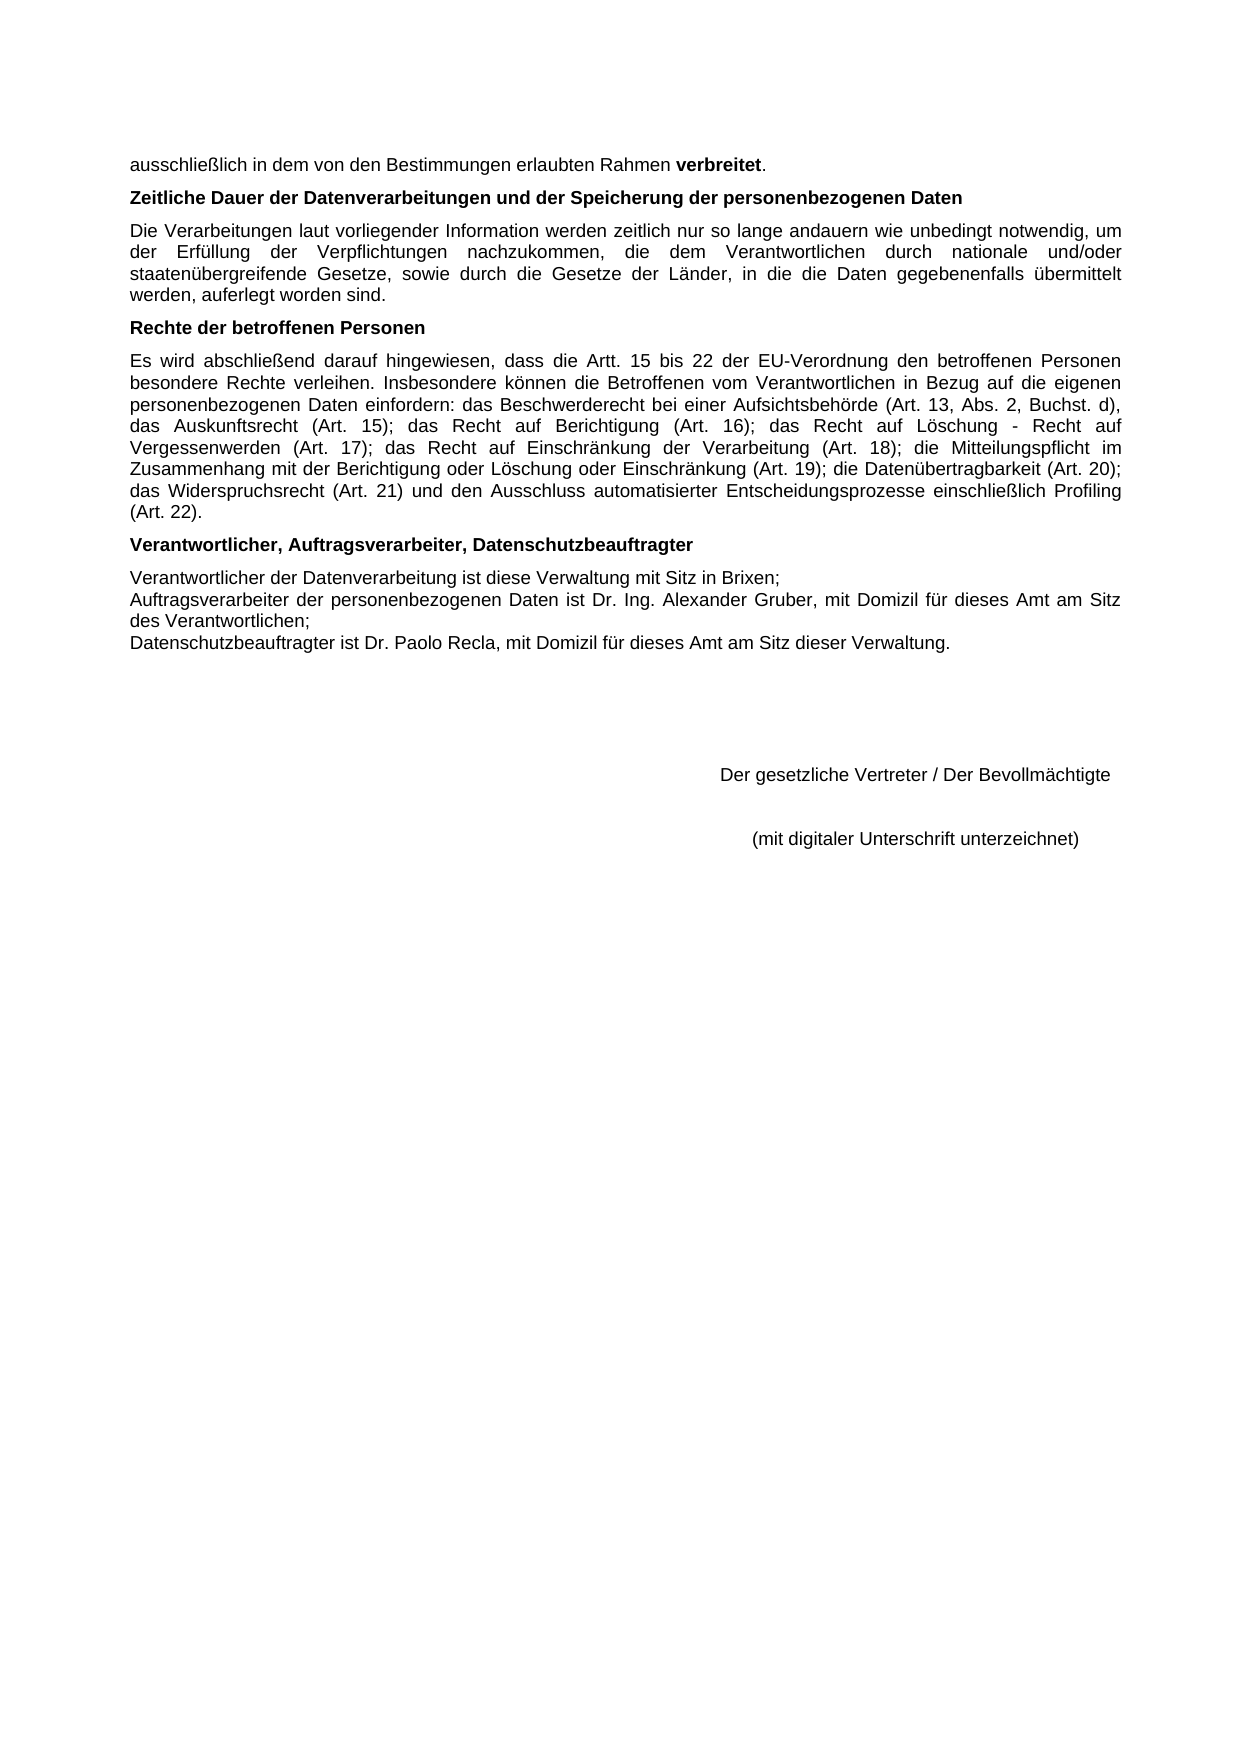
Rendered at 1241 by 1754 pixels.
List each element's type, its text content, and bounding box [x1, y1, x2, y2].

table_cell Die Verarbeitungen laut vorliegender Information werden zeitlich nur so lange andauern wie unbedingt notwendig, um der Erfüllung der Verpflichtungen nachzukommen, die dem Verantwortlichen durch nationale und/oder staatenübergreifende Gesetze, sowie durch die Gesetze der Länder, in die die Daten gegebenenfalls übermittelt werden, auferlegt worden sind. [124, 214, 1128, 311]
table_cell Zeitliche Dauer der Datenverarbeitungen und der Speicherung der personenbezogenen Daten [124, 181, 1128, 214]
table_cell Es wird abschließend darauf hingewiesen, dass die Artt. 15 bis 22 der EU-Verordnung den betroffenen Personen besondere Rechte verleihen. Insbesondere können die Betroffenen vom Verantwortlichen in Bezug auf die eigenen personenbezogenen Daten einfordern: das Beschwerderecht bei einer Aufsichtsbehörde (Art. 13, Abs. 2, Buchst. d), das Auskunftsrecht (Art. 15); das Recht auf Berichtigung (Art. 16); das Recht auf Löschung - Recht auf Vergessenwerden (Art. 17); das Recht auf Einschränkung der Verarbeitung (Art. 18); die Mitteilungspflicht im Zusammenhang mit der Berichtigung oder Löschung oder Einschränkung (Art. 19); die Datenübertragbarkeit (Art. 20); das Widerspruchsrecht (Art. 21) und den Ausschluss automatisierter Entscheidungsprozesse einschließlich Profiling (Art. 22). [124, 345, 1128, 528]
table_cell ausschließlich in dem von den Bestimmungen erlaubten Rahmen verbreitet. [124, 148, 1128, 181]
table_cell Rechte der betroffenen Personen [124, 311, 1128, 344]
text (mit digitaler Unterschrift unterzeichnet) [709, 828, 1122, 849]
text Der gesetzliche Vertreter / Der Bevollmächtigte [709, 763, 1122, 817]
table_cell Verantwortlicher der Datenverarbeitung ist diese Verwaltung mit Sitz in Brixen; Auftragsverarbeiter der personenbezogenen Daten ist Dr. Ing. Alexander Gruber, mit Domizil für dieses Amt am Sitz des Verantwortlichen; Datenschutzbeauftragter ist Dr. Paolo Recla, mit Domizil für dieses Amt am Sitz dieser Verwaltung. [124, 561, 1128, 659]
table_cell Verantwortlicher, Auftragsverarbeiter, Datenschutzbeauftragter [124, 529, 1128, 561]
